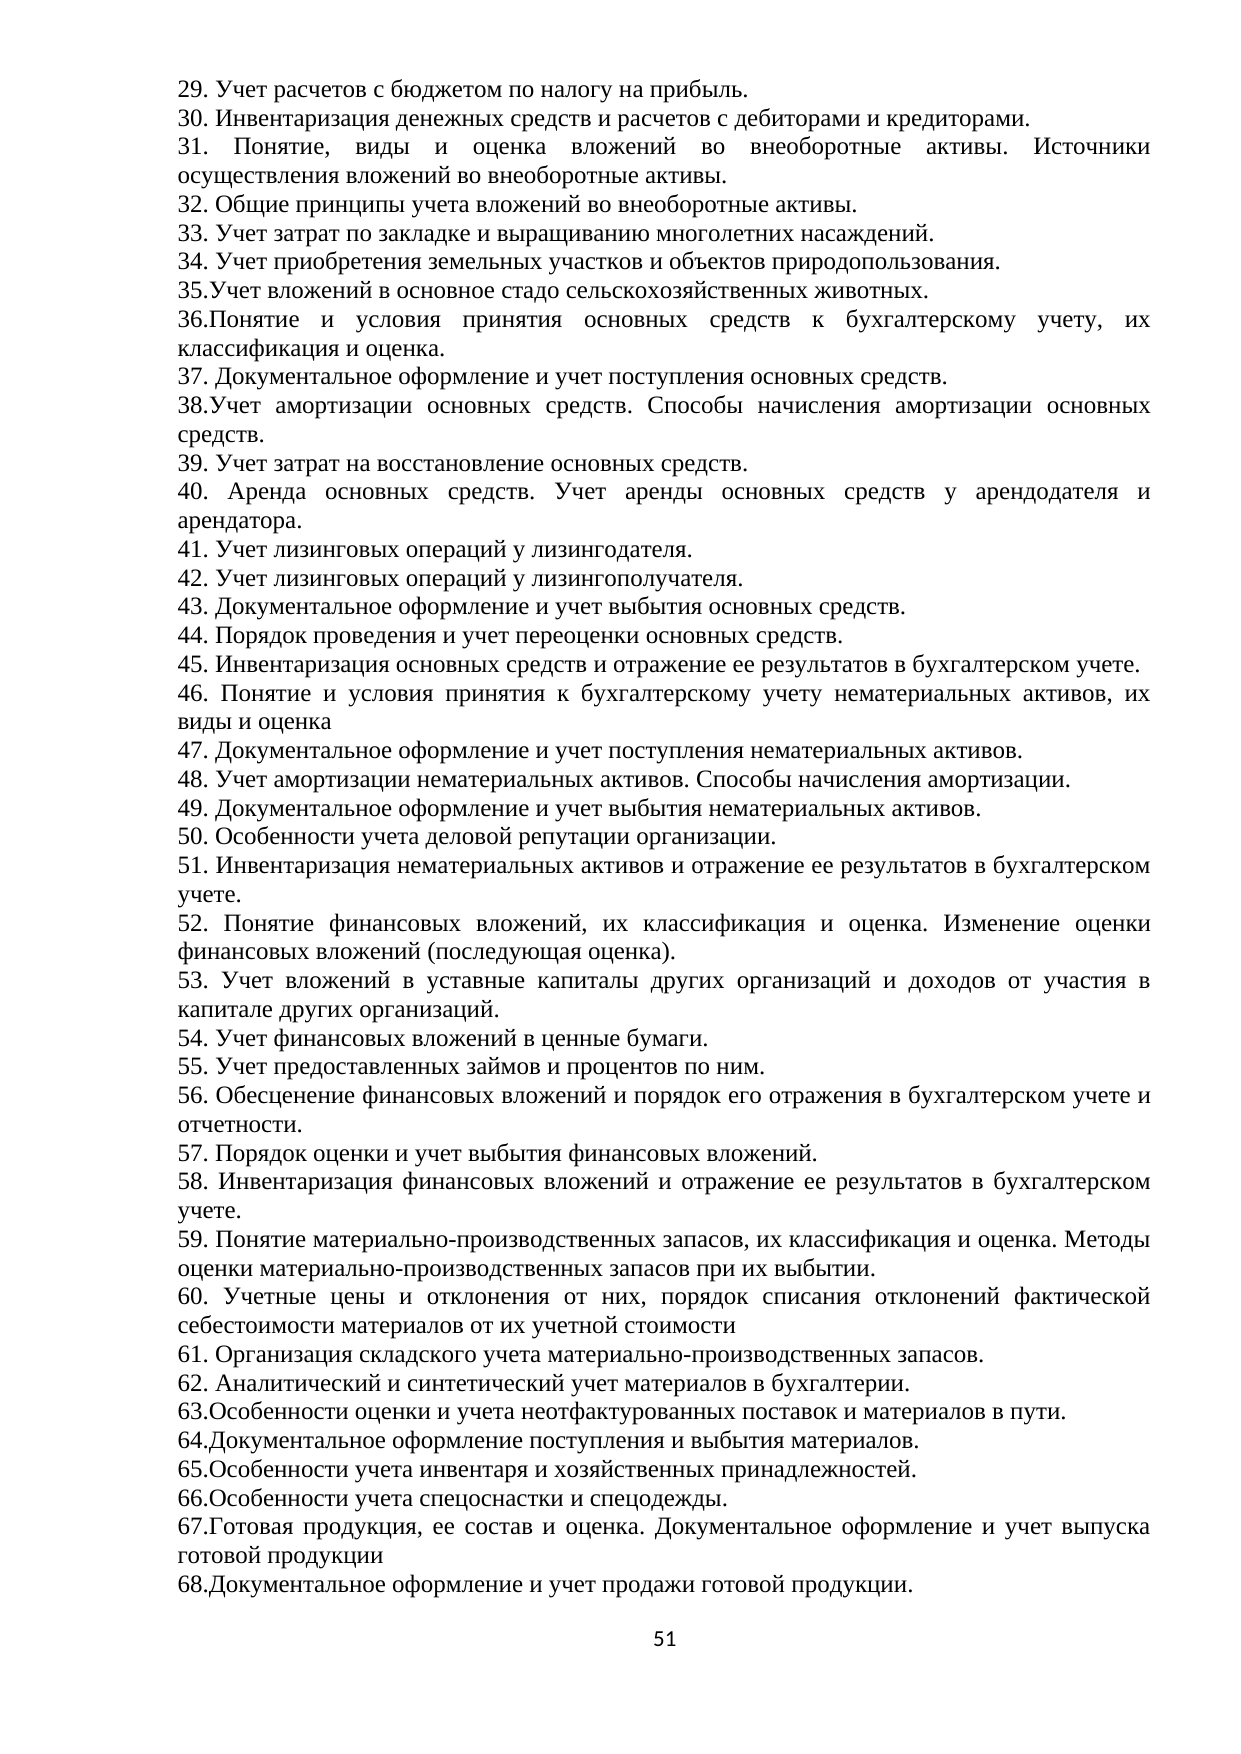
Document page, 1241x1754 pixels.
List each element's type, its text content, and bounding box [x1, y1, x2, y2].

text 64.Документальное оформление поступления и выбытия материалов. [177, 1425, 1152, 1454]
text 60. Учетные цены и отклонения от них, порядок списания отклонений фактической себестоимости материалов от их учетной стоимости [177, 1281, 1152, 1339]
text 51. Инвентаризация нематериальных активов и отражение ее результатов в бухгалтерском учете. [177, 850, 1152, 908]
text 52. Понятие финансовых вложений, их классификация и оценка. Изменение оценки финансовых вложений (последующая оценка). [177, 908, 1152, 965]
text 65.Особенности учета инвентаря и хозяйственных принадлежностей. [177, 1454, 1152, 1483]
text 30. Инвентаризация денежных средств и расчетов с дебиторами и кредиторами. [177, 103, 1152, 131]
text 67.Готовая продукция, ее состав и оценка. Документальное оформление и учет выпуска готовой продукции [177, 1511, 1152, 1569]
text 46. Понятие и условия принятия к бухгалтерскому учету нематериальных активов, их виды и оценка [177, 678, 1152, 735]
text 58. Инвентаризация финансовых вложений и отражение ее результатов в бухгалтерском учете. [177, 1166, 1152, 1224]
text 62. Аналитический и синтетический учет материалов в бухгалтерии. [177, 1368, 1152, 1396]
text 49. Документальное оформление и учет выбытия нематериальных активов. [177, 793, 1152, 821]
text 66.Особенности учета спецоснастки и спецодежды. [177, 1483, 1152, 1511]
text 31. Понятие, виды и оценка вложений во внеоборотные активы. Источники осуществления вложений во внеоборотные активы. [177, 131, 1152, 189]
text 50. Особенности учета деловой репутации организации. [177, 821, 1152, 850]
text 59. Понятие материально-производственных запасов, их классификация и оценка. Методы оценки материально-производственных запасов при их выбытии. [177, 1224, 1152, 1281]
text 55. Учет предоставленных займов и процентов по ним. [177, 1051, 1152, 1080]
text 35.Учет вложений в основное стадо сельскохозяйственных животных. [177, 275, 1152, 304]
text 68.Документальное оформление и учет продажи готовой продукции. [177, 1569, 1152, 1598]
text 40. Аренда основных средств. Учет аренды основных средств у арендодателя и арендатора. [177, 476, 1152, 534]
text 36.Понятие и условия принятия основных средств к бухгалтерскому учету, их классификация и оценка. [177, 304, 1152, 361]
text 33. Учет затрат по закладке и выращиванию многолетних насаждений. [177, 218, 1152, 246]
text 47. Документальное оформление и учет поступления нематериальных активов. [177, 735, 1152, 764]
text 37. Документальное оформление и учет поступления основных средств. [177, 361, 1152, 390]
text 63.Особенности оценки и учета неотфактурованных поставок и материалов в пути. [177, 1396, 1152, 1425]
text 45. Инвентаризация основных средств и отражение ее результатов в бухгалтерском учете. [177, 649, 1152, 678]
text 32. Общие принципы учета вложений во внеоборотные активы. [177, 189, 1152, 218]
text 54. Учет финансовых вложений в ценные бумаги. [177, 1023, 1152, 1051]
text 38.Учет амортизации основных средств. Способы начисления амортизации основных средств. [177, 390, 1152, 448]
text 61. Организация складского учета материально-производственных запасов. [177, 1339, 1152, 1368]
text 42. Учет лизинговых операций у лизингополучателя. [177, 563, 1152, 591]
text 39. Учет затрат на восстановление основных средств. [177, 448, 1152, 476]
text 48. Учет амортизации нематериальных активов. Способы начисления амортизации. [177, 764, 1152, 793]
text 44. Порядок проведения и учет переоценки основных средств. [177, 620, 1152, 649]
text 57. Порядок оценки и учет выбытия финансовых вложений. [177, 1138, 1152, 1166]
text 53. Учет вложений в уставные капиталы других организаций и доходов от участия в капитале других организаций. [177, 965, 1152, 1023]
text 41. Учет лизинговых операций у лизингодателя. [177, 534, 1152, 563]
text 56. Обесценение финансовых вложений и порядок его отражения в бухгалтерском учете и отчетности. [177, 1080, 1152, 1138]
text 43. Документальное оформление и учет выбытия основных средств. [177, 591, 1152, 620]
text 34. Учет приобретения земельных участков и объектов природопользования. [177, 246, 1152, 275]
text 29. Учет расчетов с бюджетом по налогу на прибыль. [177, 74, 1152, 103]
